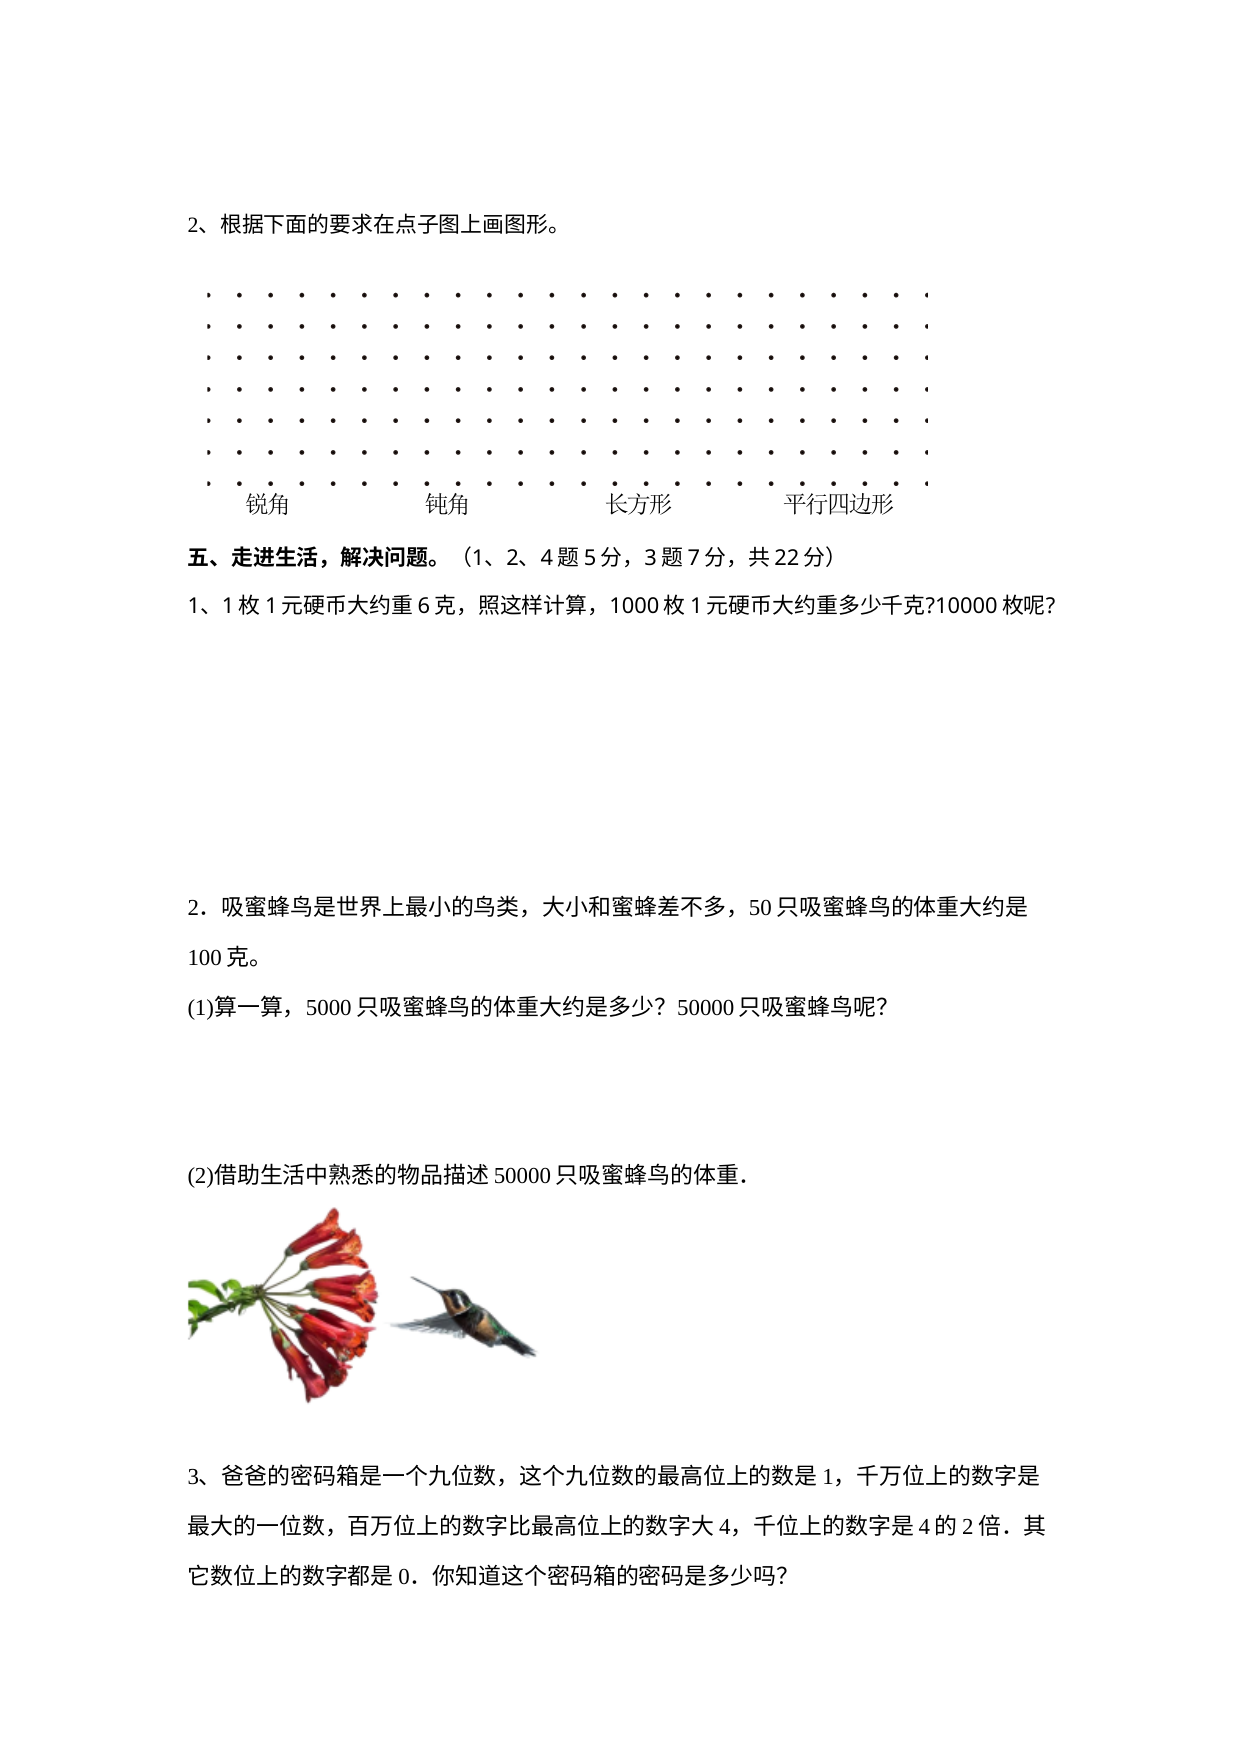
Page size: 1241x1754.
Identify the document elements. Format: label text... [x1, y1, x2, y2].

text 2、根据下面的要求在点子图上画图形。 [187, 207, 1053, 239]
text 3、爸爸的密码箱是一个九位数，这个九位数的最高位上的数是1，千万位上的数字是最大的一位数，百万位上的数字比最高位上的数字大4，千位上的数字是4的2倍．其它数位上的数字都是0．你知道这个密码箱的密码是多少吗？ [187, 1458, 1053, 1591]
text 2．吸蜜蜂鸟是世界上最小的鸟类，大小和蜜蜂差不多，50只吸蜜蜂鸟的体重大约是100克。 [187, 889, 1053, 972]
text 1、1枚1元硬币大约重6克，照这样计算，1000枚1元硬币大约重多少千克?10000枚呢? [187, 588, 1053, 621]
picture [187, 1206, 541, 1406]
picture [206, 292, 927, 515]
text (1)算一算，5000只吸蜜蜂鸟的体重大约是多少？50000只吸蜜蜂鸟呢？ [187, 989, 1053, 1022]
text (2)借助生活中熟悉的物品描述50000只吸蜜蜂鸟的体重． [187, 1157, 1053, 1190]
text 五、走进生活，解决问题。（1、2、4题5分，3题7分，共22分） [187, 540, 1053, 572]
